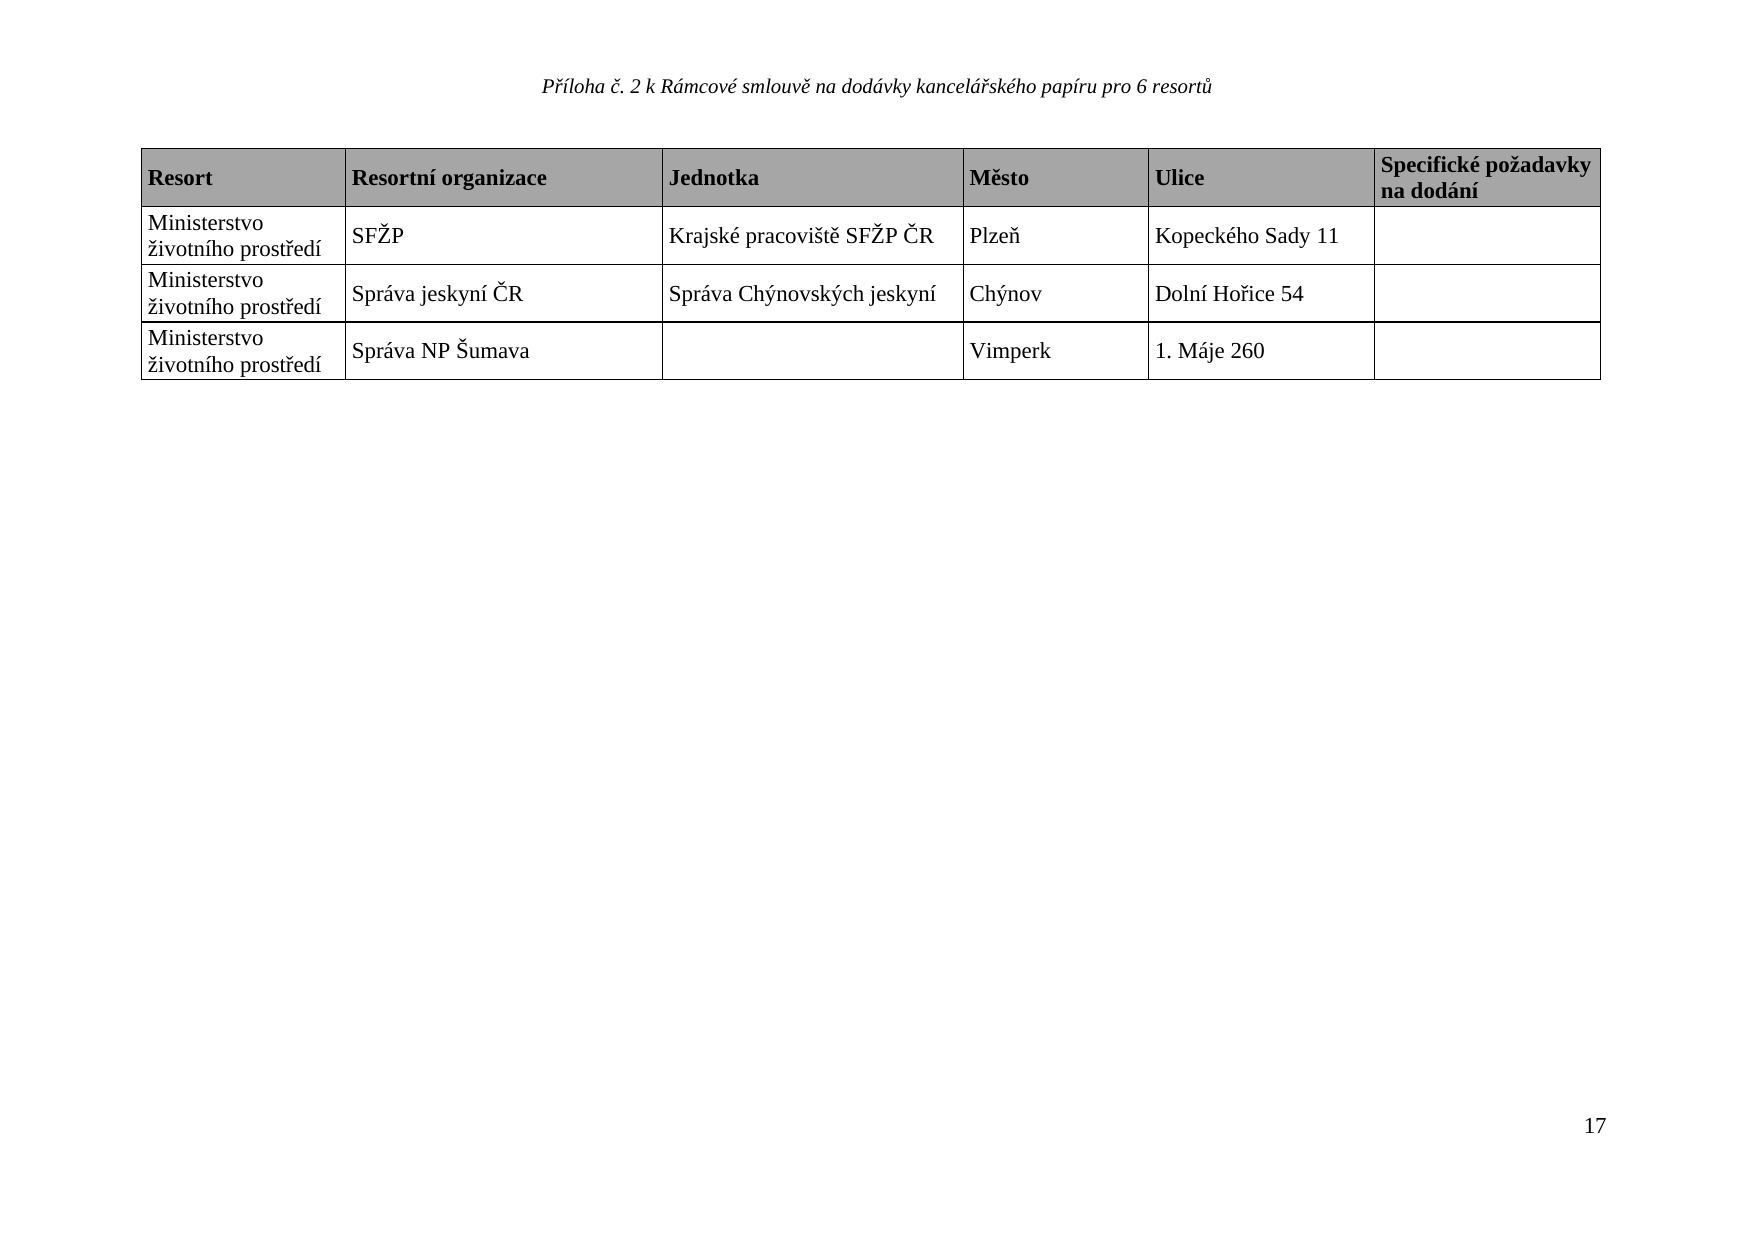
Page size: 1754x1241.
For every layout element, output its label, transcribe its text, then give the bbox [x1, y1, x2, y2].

table_cell Ministerstvo životního prostředí [142, 323, 345, 379]
table_cell Kopeckého Sady 11 [1149, 207, 1374, 263]
table_cell [663, 323, 963, 379]
table_cell Správa Chýnovských jeskyní [663, 265, 963, 321]
table_header Město [964, 149, 1148, 206]
table_cell Dolní Hořice 54 [1149, 265, 1374, 321]
table_cell Vimperk [964, 323, 1148, 379]
table_cell Krajské pracoviště SFŽP ČR [663, 207, 963, 263]
table_header Ulice [1149, 149, 1374, 206]
table_cell Správa jeskyní ČR [346, 265, 662, 321]
table_cell SFŽP [346, 207, 662, 263]
table_cell 1. Máje 260 [1149, 323, 1374, 379]
table_cell [1375, 265, 1600, 321]
table_cell Ministerstvo životního prostředí [142, 207, 345, 263]
table_cell [1375, 207, 1600, 263]
table_cell Ministerstvo životního prostředí [142, 265, 345, 321]
table_cell [1375, 323, 1600, 379]
table_header Jednotka [663, 149, 963, 206]
table_cell Plzeň [964, 207, 1148, 263]
table_cell Správa NP Šumava [346, 323, 662, 379]
table_header Specifické požadavky na dodání [1375, 149, 1600, 206]
table_header Resortní organizace [346, 149, 662, 206]
table_cell Chýnov [964, 265, 1148, 321]
table_header Resort [142, 149, 345, 206]
